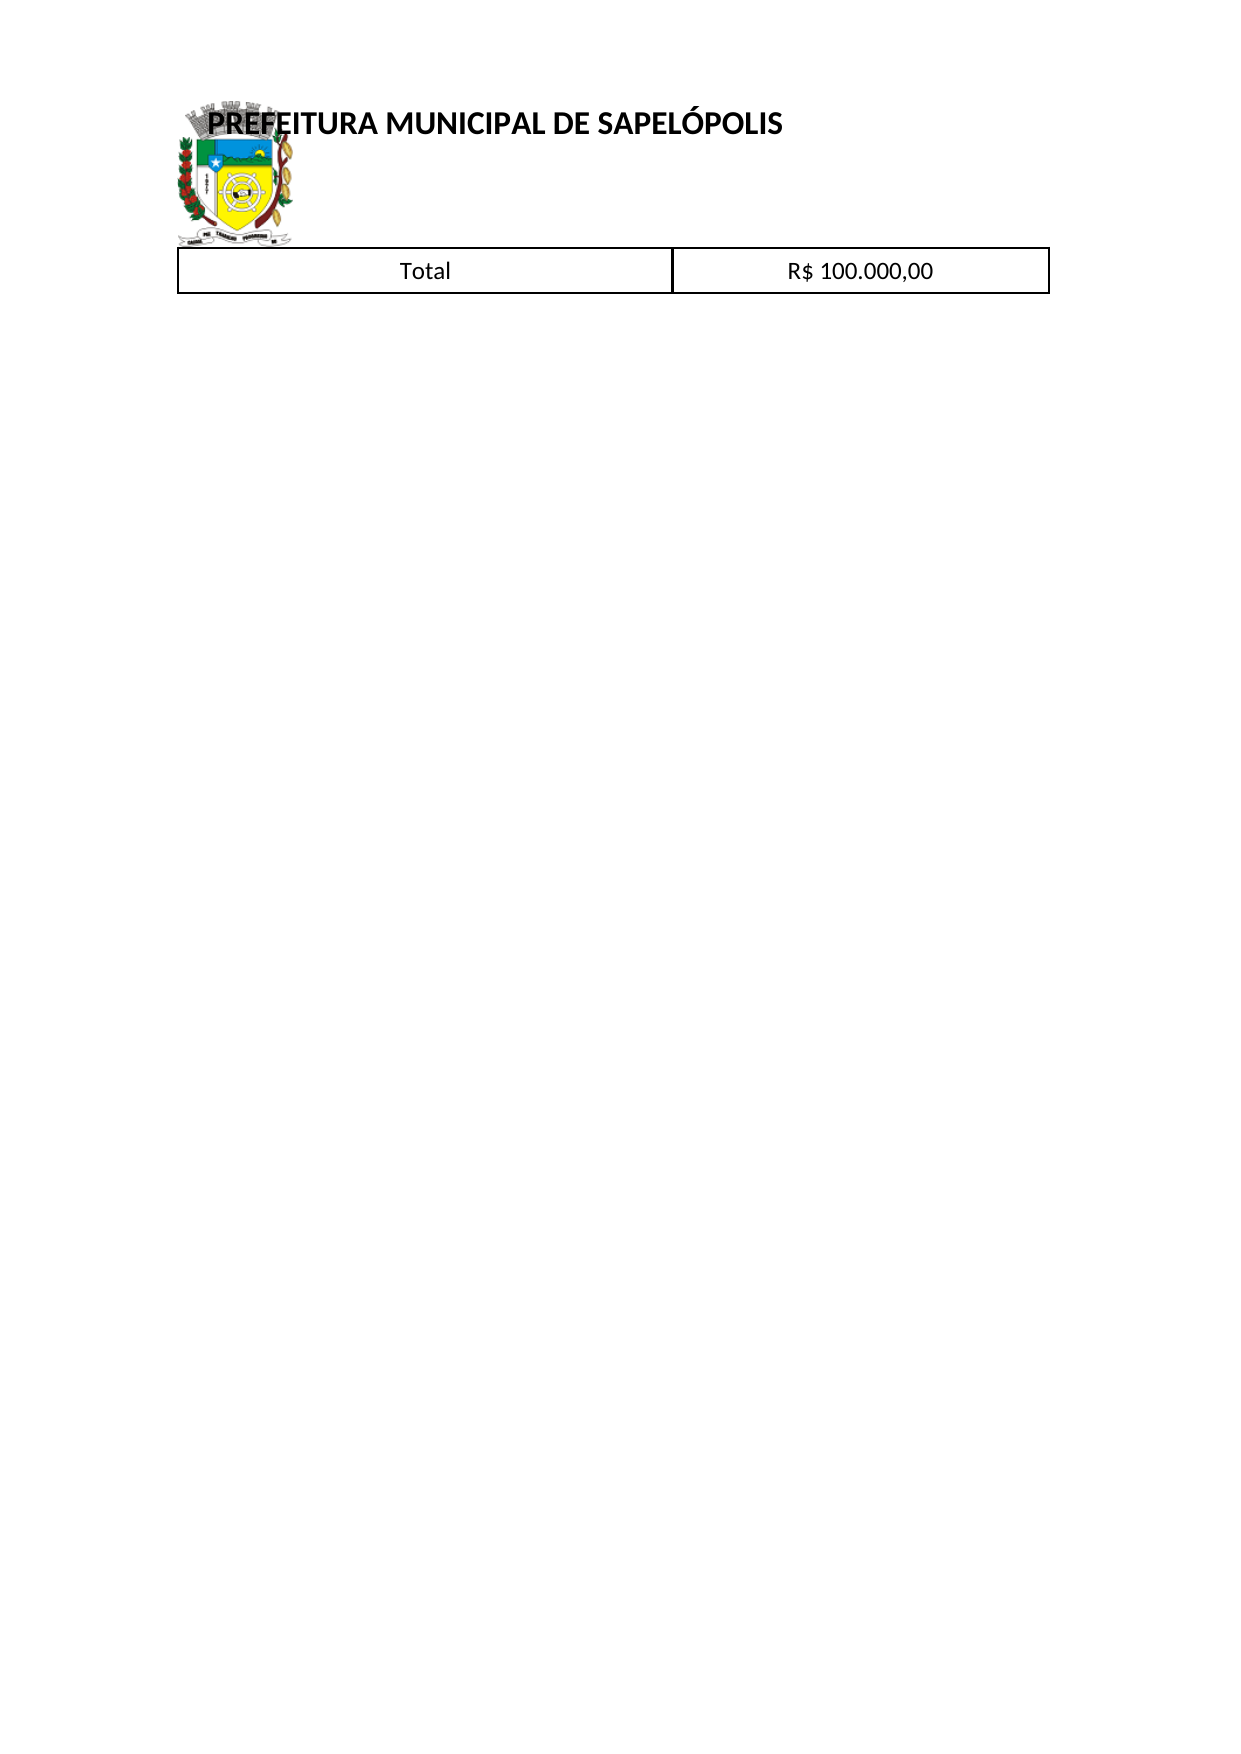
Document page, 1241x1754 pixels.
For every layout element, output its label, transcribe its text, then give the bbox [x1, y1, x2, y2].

picture [177, 101, 294, 247]
table_cell Total [179, 249, 671, 292]
table_cell R$ 100.000,00 [674, 249, 1048, 292]
